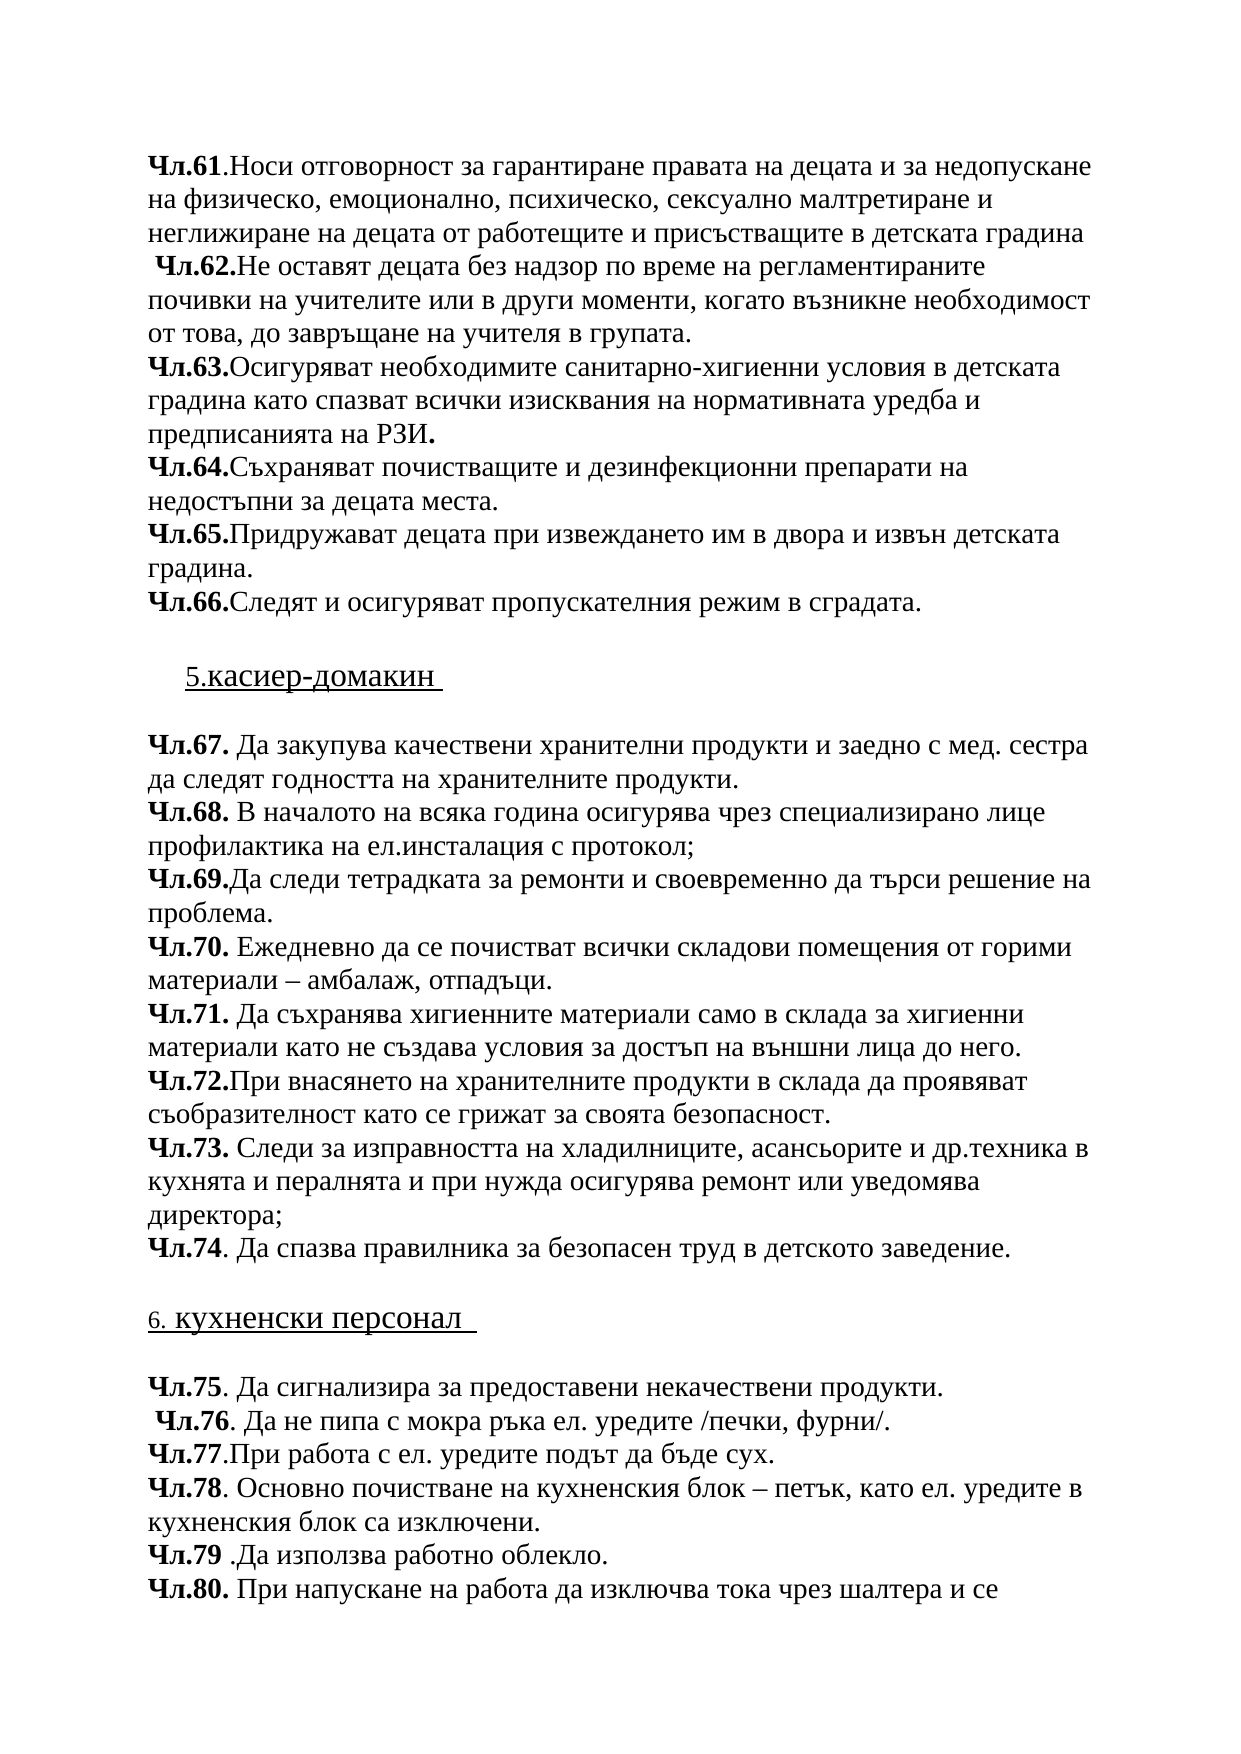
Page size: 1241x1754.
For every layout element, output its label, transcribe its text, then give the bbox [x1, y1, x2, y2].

text 5.касиер-домакин [185, 656, 1093, 694]
text Чл.61.Носи отговорност за гарантиране правата на децата и за недопускане на физическо, емоционално, психическо, сексуално малтретиране и неглижиране на децата от работещите и присъстващите в детската градина [148, 148, 1093, 248]
text Чл.67. Да закупува качествени хранителни продукти и заедно с мед. сестра да следят годността на хранителните продукти. Чл.68. В началото на всяка година осигурява чрез специализирано лице профилактика на ел.инсталация с протокол; Чл.69.Да следи тетрадката за ремонти и своевременно да търси решение на проблема. Чл.70. Ежедневно да се почистват всички складови помещения от горими материали – амбалаж, отпадъци. Чл.71. Да съхранява хигиенните материали само в склада за хигиенни материали като не създава условия за достъп на външни лица до него. Чл.72.При внасянето на хранителните продукти в склада да проявяват съобразителност като се грижат за своята безопасност. Чл.73. Следи за изправността на хладилниците, асансьорите и др.техника в кухнята и пералнята и при нужда осигурява ремонт или уведомява директора; Чл.74. Да спазва правилника за безопасен труд в детското заведение. 6. кухненски персонал Чл.75. Да сигнализира за предоставени некачествени продукти. [148, 727, 1093, 1403]
text Чл.65.Придружават децата при извеждането им в двора и извън детската градина. [148, 517, 1093, 584]
text Чл.64.Съхраняват почистващите и дезинфекционни препарати на недостъпни за децата места. [148, 449, 1093, 517]
text Чл.62.Не оставят децата без надзор по време на регламентираните почивки на учителите или в други моменти, когато възникне необходимост от това, до завръщане на учителя в групата. [148, 248, 1093, 349]
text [148, 1403, 1093, 1604]
text Чл.66.Следят и осигуряват пропускателния режим в сградата. [148, 584, 1093, 617]
text Чл.63.Осигуряват необходимите санитарно-хигиенни условия в детската градина като спазват всички изисквания на нормативната уредба и предписанията на РЗИ. [148, 349, 1093, 449]
